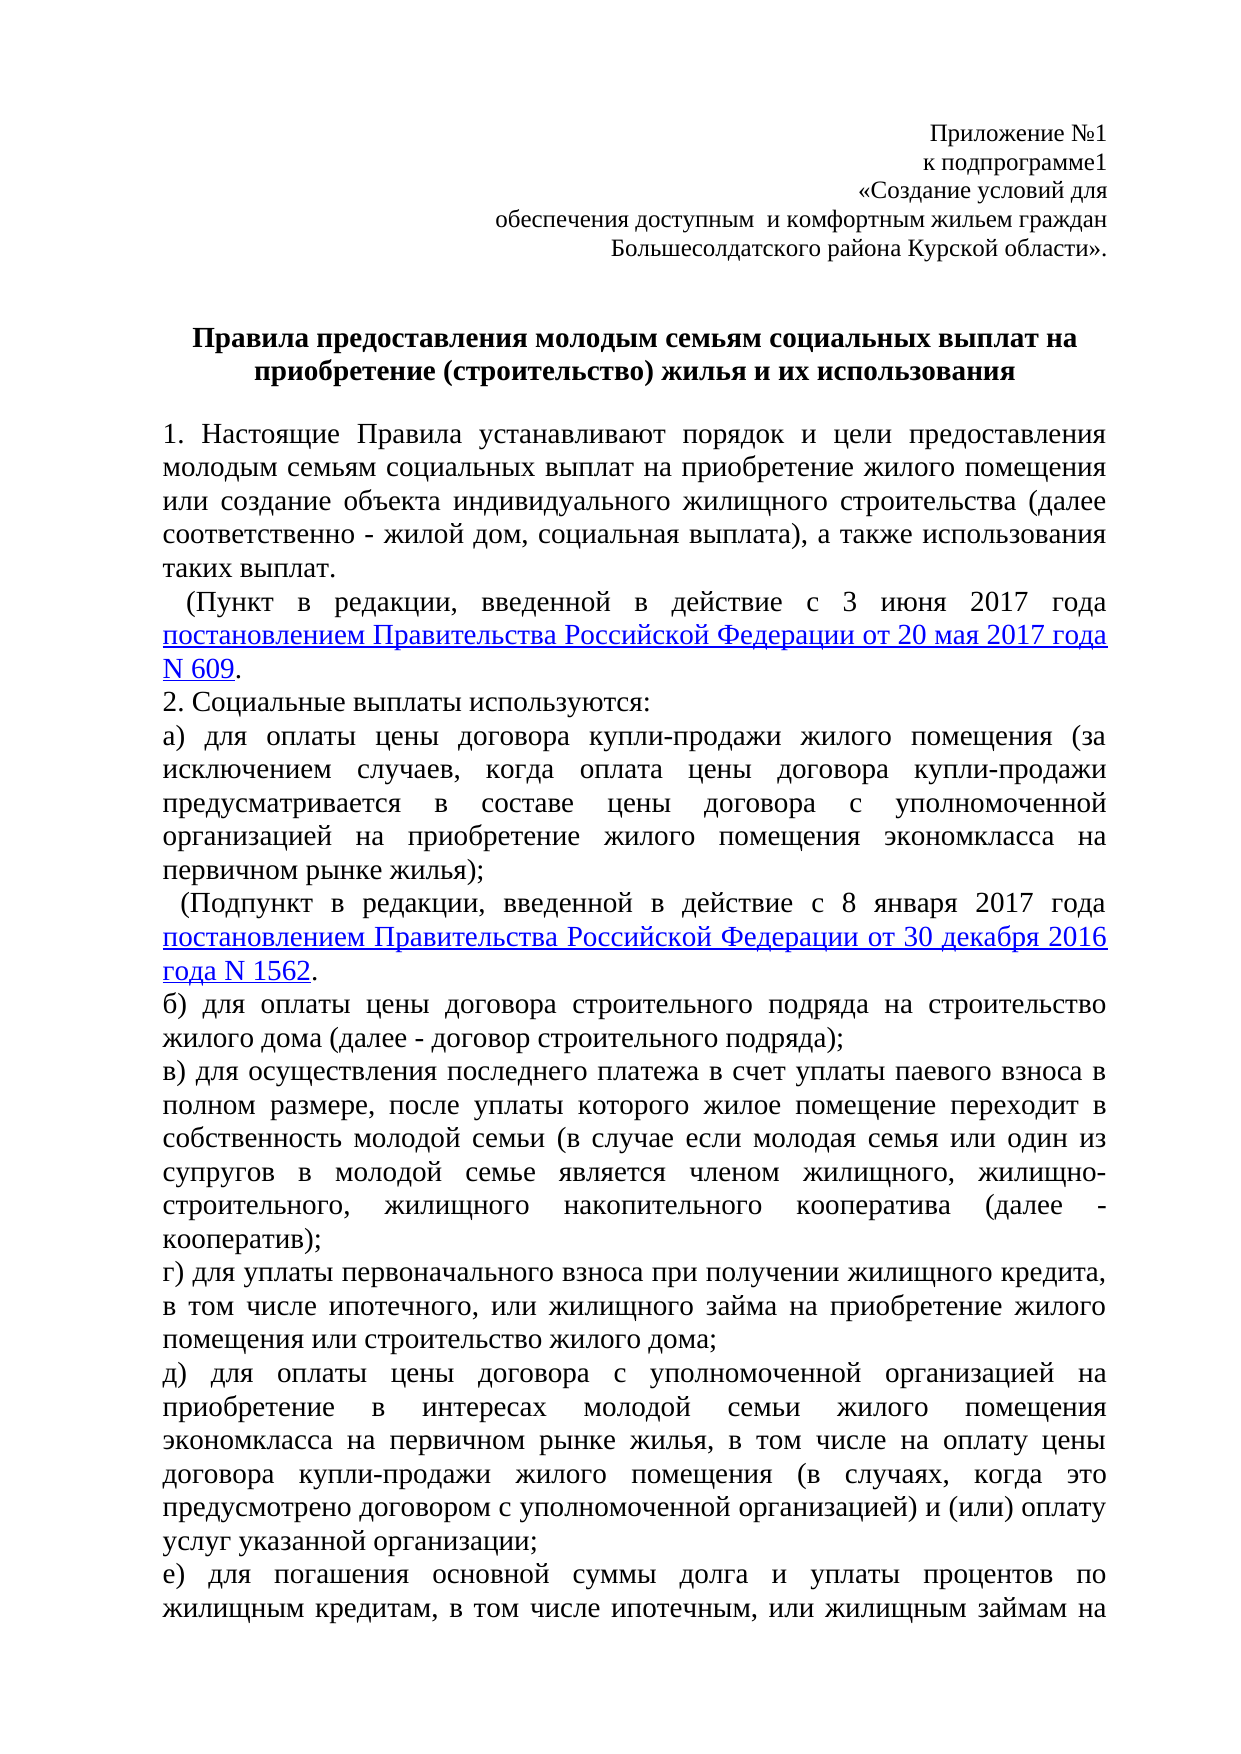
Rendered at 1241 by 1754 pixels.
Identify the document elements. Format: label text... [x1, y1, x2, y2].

text а) для оплаты цены договора купли-продажи жилого помещения (за исключением случаев, когда оплата цены договора купли-продажи предусматривается в составе цены договора с уполномоченной организацией на приобретение жилого помещения экономкласса на первичном рынке жилья); [162, 718, 1107, 886]
text б) для оплаты цены договора строительного подряда на строительство жилого дома (далее - договор строительного подряда); [162, 986, 1107, 1053]
text в) для осуществления последнего платежа в счет уплаты паевого взноса в полном размере, после уплаты которого жилое помещение переходит в собственность молодой семьи (в случае если молодая семья или один из супругов в молодой семье является членом жилищного, жилищно-строительного, жилищного накопительного кооператива (далее - кооператив); [162, 1053, 1107, 1254]
text (Подпункт в редакции, введенной в действие с 8 января 2017 года постановлением Правительства Российской Федерации от 30 декабря 2016 года N 1562. [162, 949, 1107, 986]
text к подпрограмме1 [162, 147, 1107, 176]
text г) для уплаты первоначального взноса при получении жилищного кредита, в том числе ипотечного, или жилищного займа на приобретение жилого помещения или строительство жилого дома; [162, 1254, 1107, 1355]
text (Пункт в редакции, введенной в действие с 3 июня 2017 года постановлением Правительства Российской Федерации от 20 мая 2017 года N 609. [162, 584, 1107, 646]
text Правила предоставления молодым семьям социальных выплат на приобретение (строительство) жилья и их использования [162, 291, 1107, 387]
text «Создание условий для обеспечения доступным и комфортным жильем граждан [162, 176, 1107, 233]
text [162, 1556, 1107, 1623]
text (Подпункт в редакции, введенной в действие с 8 января 2017 года постановлением Правительства Российской Федерации от 30 декабря 2016 года N 1562. [162, 886, 1107, 948]
text д) для оплаты цены договора с уполномоченной организацией на приобретение в интересах молодой семьи жилого помещения экономкласса на первичном рынке жилья, в том числе на оплату цены договора купли-продажи жилого помещения (в случаях, когда это предусмотрено договором с уполномоченной организацией) и (или) оплату услуг указанной организации; [162, 1355, 1107, 1556]
text 2. Социальные выплаты используются: [162, 684, 1107, 718]
text 1. Настоящие Правила устанавливают порядок и цели предоставления молодым семьям социальных выплат на приобретение жилого помещения или создание объекта индивидуального жилищного строительства (далее соответственно - жилой дом, социальная выплата), а также использования таких выплат. [162, 416, 1107, 584]
text (Пункт в редакции, введенной в действие с 3 июня 2017 года постановлением Правительства Российской Федерации от 20 мая 2017 года N 609. [162, 647, 1107, 684]
text Большесолдатского района Курской области». [162, 233, 1107, 262]
text Приложение №1 [162, 118, 1107, 147]
